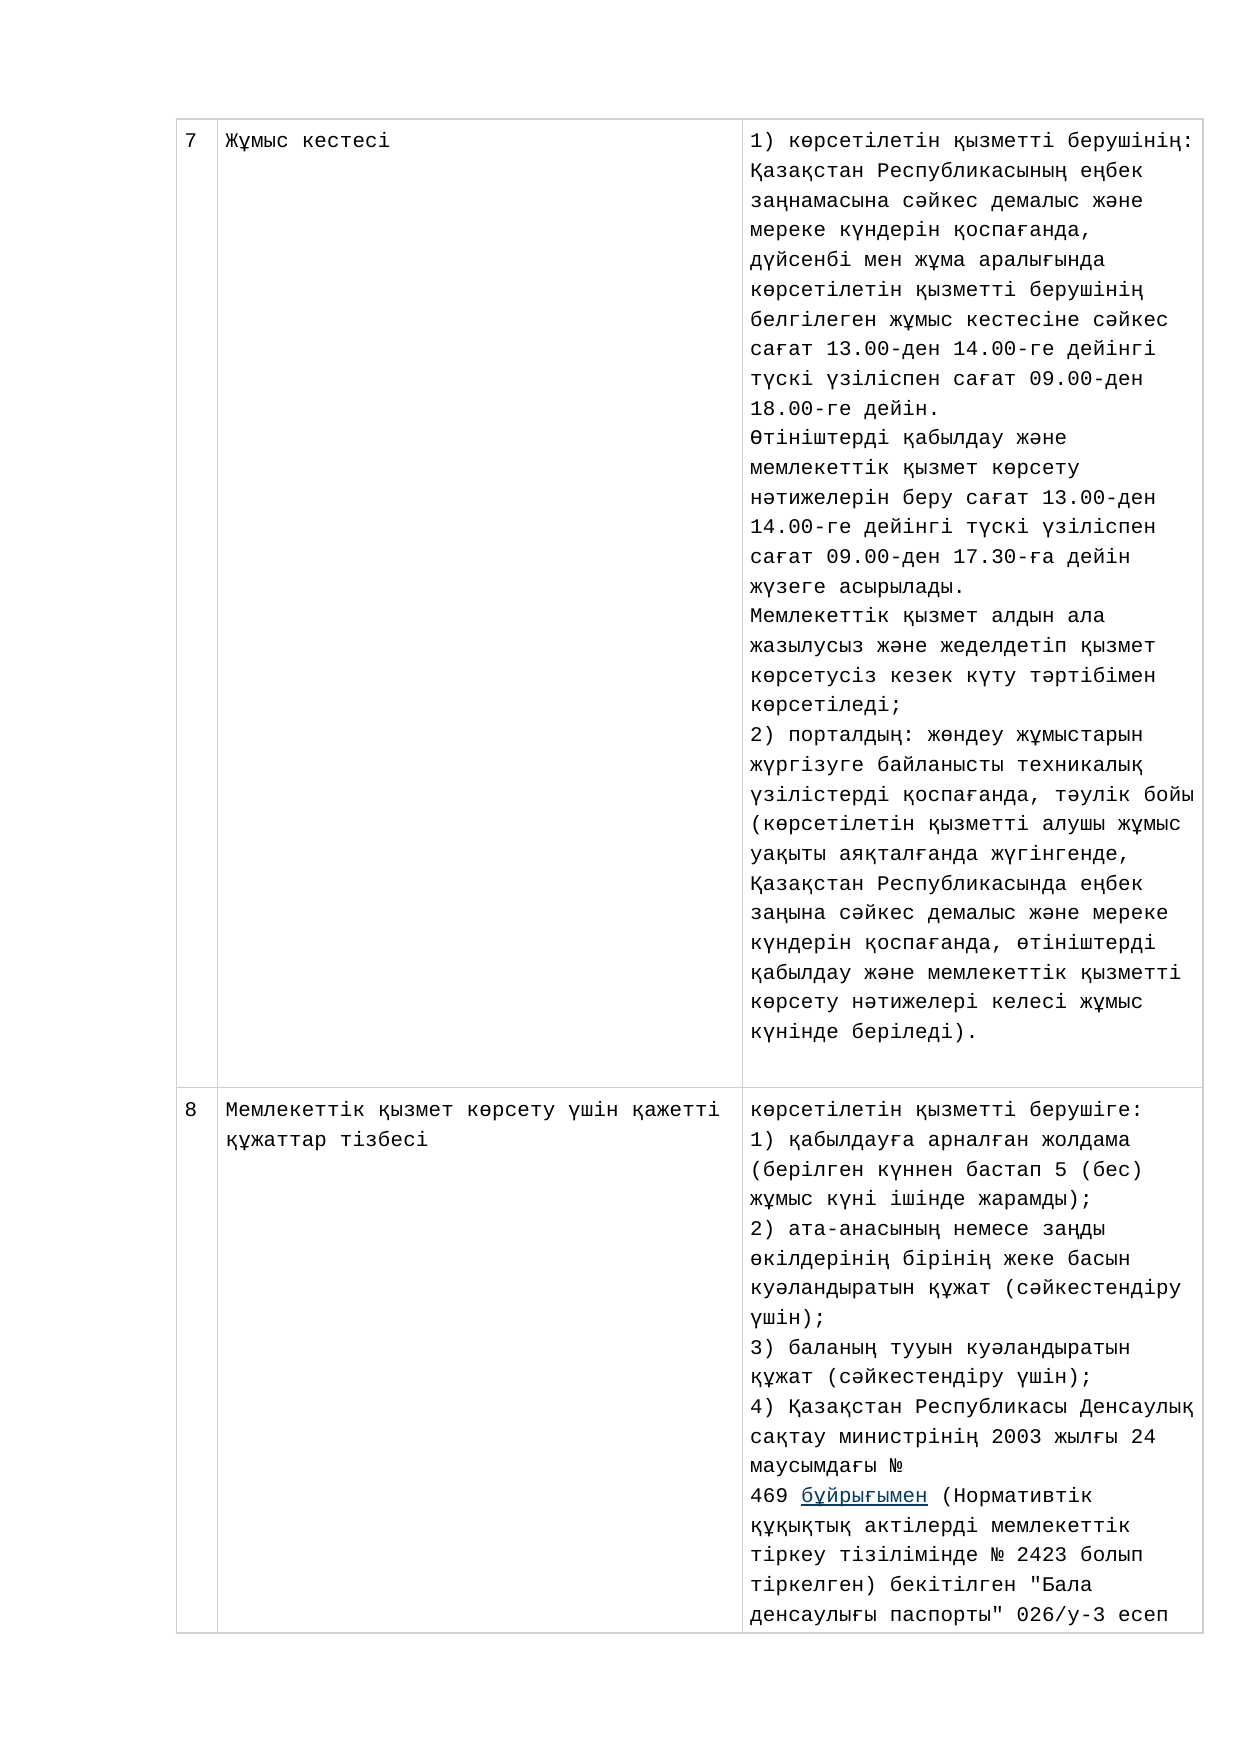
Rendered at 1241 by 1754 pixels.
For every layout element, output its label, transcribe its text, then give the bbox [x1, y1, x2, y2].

table_cell 1) көрсетілетін қызметті берушінің: Қазақстан Республикасының еңбек заңнамасына сәйкес демалыс және мереке күндерін қоспағанда, дүйсенбі мен жұма аралығында көрсетілетін қызметті берушінің белгілеген жұмыс кестесіне сәйкес сағат 13.00-ден 14.00-ге дейінгі түскі үзіліспен сағат 09.00-ден 18.00-ге дейін. Өтініштерді қабылдау және мемлекеттік қызмет көрсету нәтижелерін беру сағат 13.00-ден 14.00-ге дейінгі түскі үзіліспен сағат 09.00-ден 17.30-ға дейін жүзеге асырылады. Мемлекеттік қызмет алдын ала жазылусыз және жеделдетіп қызмет көрсетусіз кезек күту тәртібімен көрсетіледі; 2) порталдың: жөндеу жұмыстарын жүргізуге байланысты техникалық үзілістерді қоспағанда, тәулік бойы (көрсетілетін қызметті алушы жұмыс уақыты аяқталғанда жүгінгенде, Қазақстан Республикасында еңбек заңына сәйкес демалыс және мереке күндерін қоспағанда, өтініштерді қабылдау және мемлекеттік қызметті көрсету нәтижелері келесі жұмыс күнінде беріледі). [743, 120, 1202, 1087]
table_cell Жұмыс кестесі [218, 120, 742, 1087]
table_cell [218, 1088, 742, 1632]
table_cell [743, 1088, 1202, 1632]
table_cell 8 [177, 1088, 217, 1632]
table_cell 7 [177, 120, 217, 1087]
